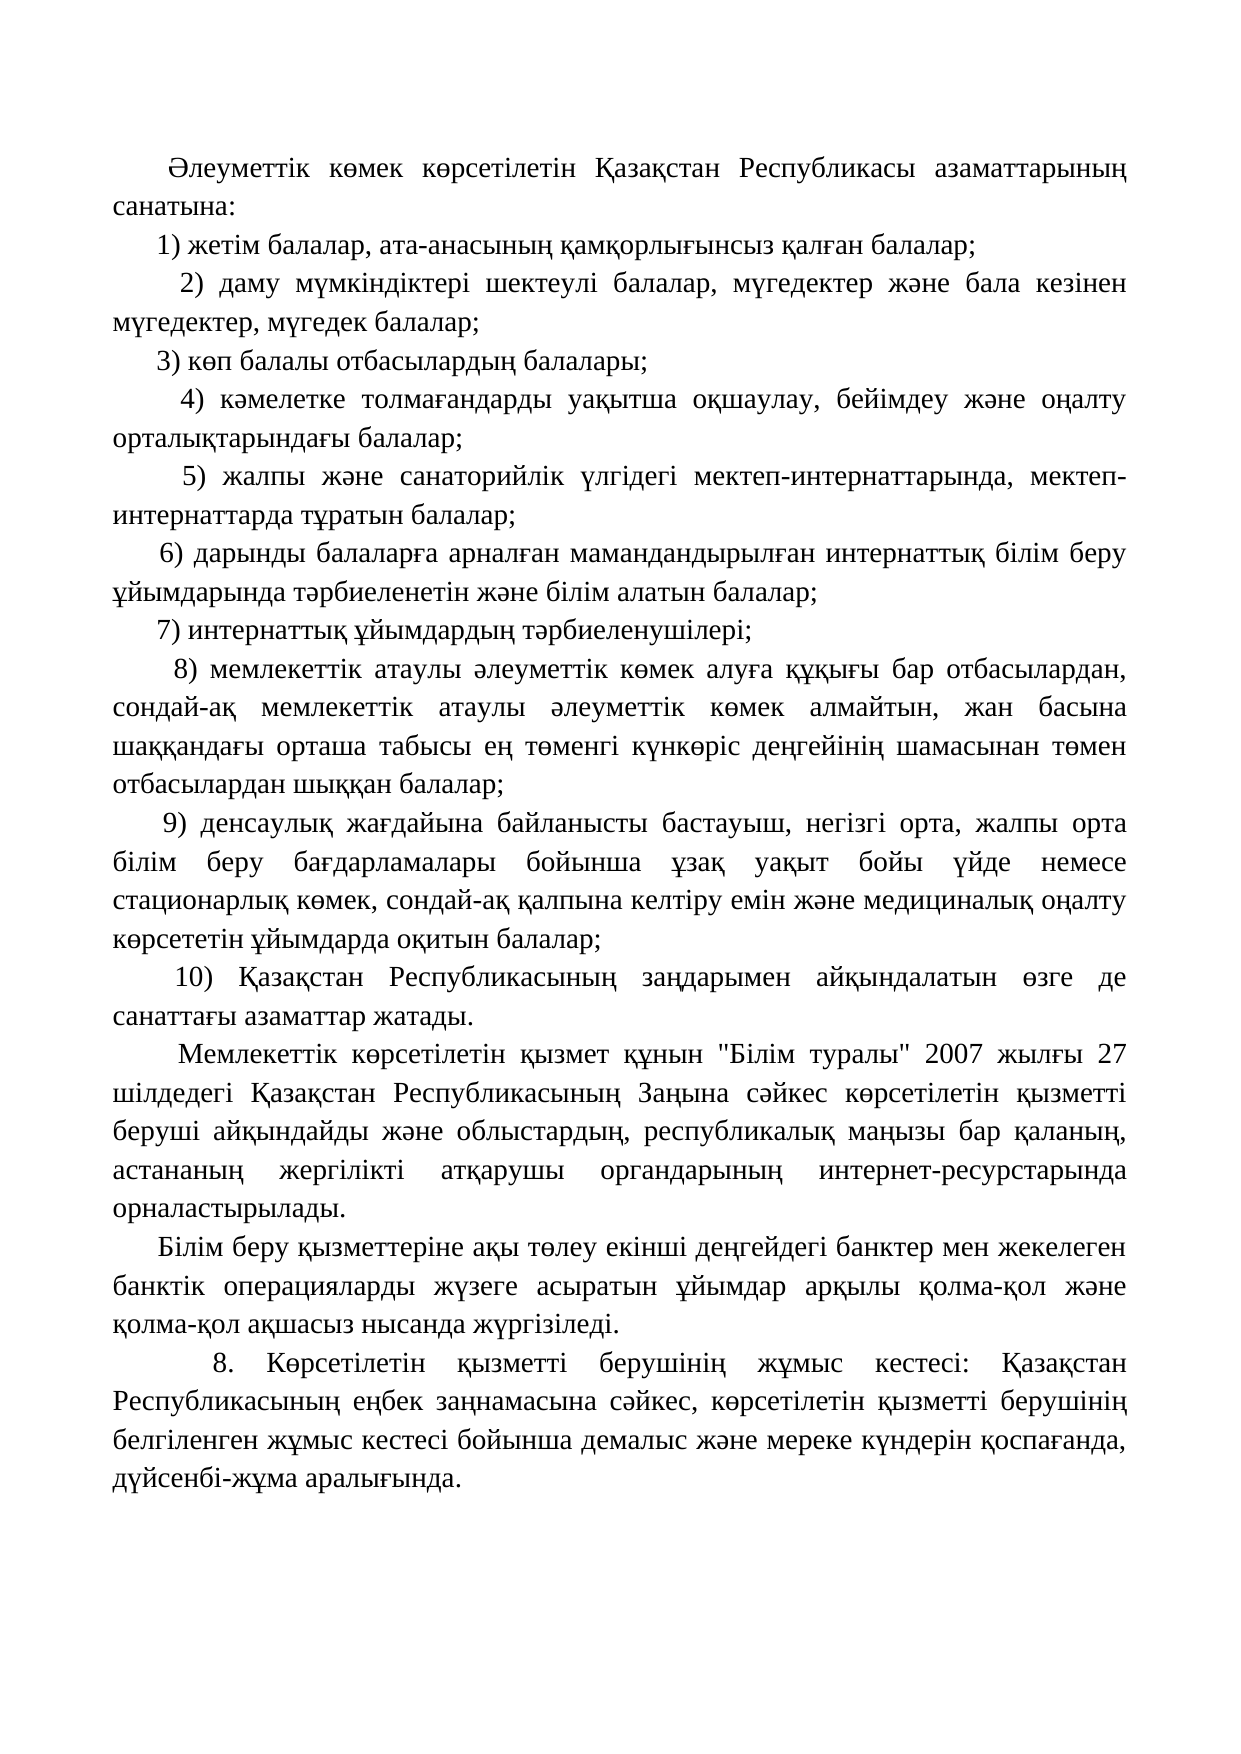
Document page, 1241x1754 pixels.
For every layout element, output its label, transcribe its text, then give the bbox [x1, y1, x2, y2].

text 4) кәмелетке толмағандарды уақытша оқшаулау, бейімдеу және оңалту орталықтарындағы балалар; [112, 381, 1128, 453]
text Әлеуметтік көмек көрсетілетін Қазақстан Республикасы азаматтарының санатына: [112, 150, 1128, 222]
text 8) мемлекеттік атаулы әлеуметтік көмек алуға құқығы бар отбасылардан, сондай-ақ мемлекеттік атаулы әлеуметтік көмек алмайтын, жан басына шаққандағы орташа табысы ең төменгі күнкөріс деңгейінің шамасынан төмен отбасылардан шыққан балалар; [112, 651, 1128, 800]
text 9) денсаулық жағдайына байланысты бастауыш, негізгі орта, жалпы орта білім беру бағдарламалары бойынша ұзақ уақыт бойы үйде немесе стационарлық көмек, сондай-ақ қалпына келтіру емін және медициналық оңалту көрсететін ұйымдарда оқитын балалар; [112, 805, 1128, 954]
text 6) дарынды балаларға арналған мамандандырылған интернаттық білім беру ұйымдарында тәрбиеленетін және білім алатын балалар; [112, 535, 1128, 607]
text 7) интернаттық ұйымдардың тәрбиеленушілері; [112, 612, 1128, 646]
text 8. Көрсетілетін қызметті берушінің жұмыс кестесі: Қазақстан Республикасының еңбек заңнамасына сәйкес, көрсетілетін қызметті берушінің белгіленген жұмыс кестесі бойынша демалыс және мереке күндерін қоспағанда, дүйсенбі-жұма аралығында. [112, 1345, 1128, 1494]
text 5) жалпы және санаторийлік үлгідегі мектеп-интернаттарында, мектеп-интернаттарда тұратын балалар; [112, 458, 1128, 530]
text 3) көп балалы отбасылардың балалары; [112, 343, 1128, 376]
text Мемлекеттік көрсетілетін қызмет құнын "Білім туралы" 2007 жылғы 27 шілдедегі Қазақстан Республикасының Заңына сәйкес көрсетілетін қызметті беруші айқындайды және облыстардың, республикалық маңызы бар қаланың, астананың жергілікті атқарушы органдарының интернет-ресурстарында орналастырылады. [112, 1036, 1128, 1224]
text 1) жетім балалар, ата-анасының қамқорлығынсыз қалған балалар; [112, 227, 1128, 261]
text 10) Қазақстан Республикасының заңдарымен айқындалатын өзге де санаттағы азаматтар жатады. [112, 959, 1128, 1031]
text Білім беру қызметтеріне ақы төлеу екінші деңгейдегі банктер мен жекелеген банктік операцияларды жүзеге асыратын ұйымдар арқылы қолма-қол және қолма-қол ақшасыз нысанда жүргізіледі. [112, 1229, 1128, 1340]
text 2) даму мүмкіндіктері шектеулі балалар, мүгедектер және бала кезінен мүгедектер, мүгедек балалар; [112, 266, 1128, 338]
